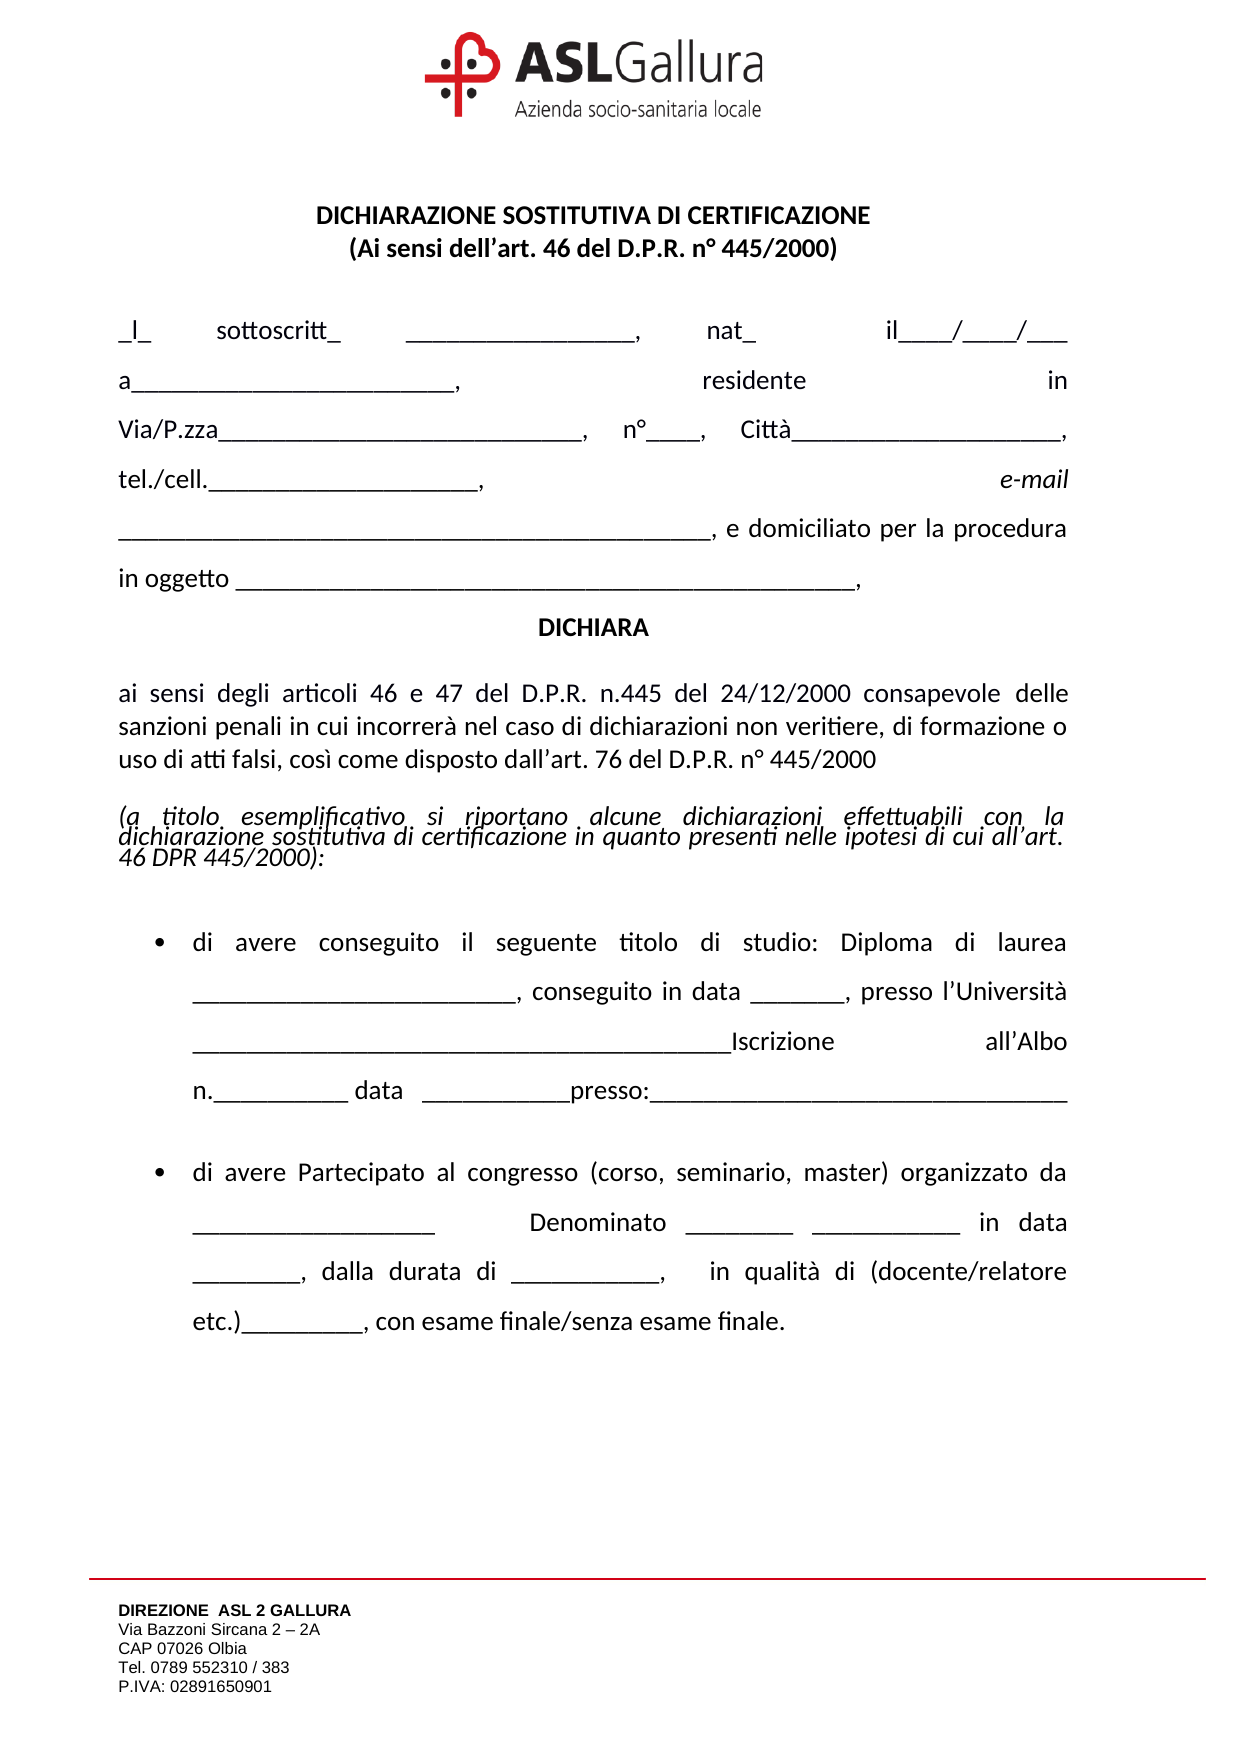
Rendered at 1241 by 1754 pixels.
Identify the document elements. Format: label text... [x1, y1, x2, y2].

text ai sensi degli articoli 46 e 47 del D.P.R. n.445 del 24/12/2000 consapevole delle sanzioni penali in cui incorrerà nel caso di dichiarazioni non veritiere, di formazione o uso di atti falsi, così come disposto dall’art. 76 del D.P.R. n° 445/2000 [118, 676, 1069, 775]
text DICHIARAZIONE SOSTITUTIVA DI CERTIFICAZIONE [118, 198, 1069, 231]
picture [90, 1566, 1241, 1588]
list di avere Partecipato al congresso (corso, seminario, master) organizzato da __________________ Denominato ________ ___________ in data ________, dalla durata di ___________, in qualità di (docente/relatore etc.)_________, con esame finale/senza esame finale. [155, 1156, 1069, 1337]
text (a titolo esemplificativo si riportano alcune dichiarazioni effettuabili con la dichiarazione sostitutiva di certificazione in quanto presenti nelle ipotesi di cui all’art. 46 DPR 445/2000): [118, 808, 1069, 871]
text _l_ sottoscritt_ _________________, nat_ il____/____/___ a________________________, residente in Via/P.zza___________________________, n°____, Città____________________, tel./cell.____________________, e-mail ____________________________________________, e domiciliato per la procedura in oggetto ______________________________________________, [118, 313, 1069, 594]
list di avere conseguito il seguente titolo di studio: Diploma di laurea ________________________, conseguito in data _______, presso l’Università ________________________________________Iscrizione all’Albo n.__________ data ___________presso:_______________________________ [155, 925, 1069, 1106]
picture [424, 30, 763, 125]
text (Ai sensi dell’art. 46 del D.P.R. n° 445/2000) [118, 231, 1069, 264]
text DICHIARA [118, 610, 1069, 643]
